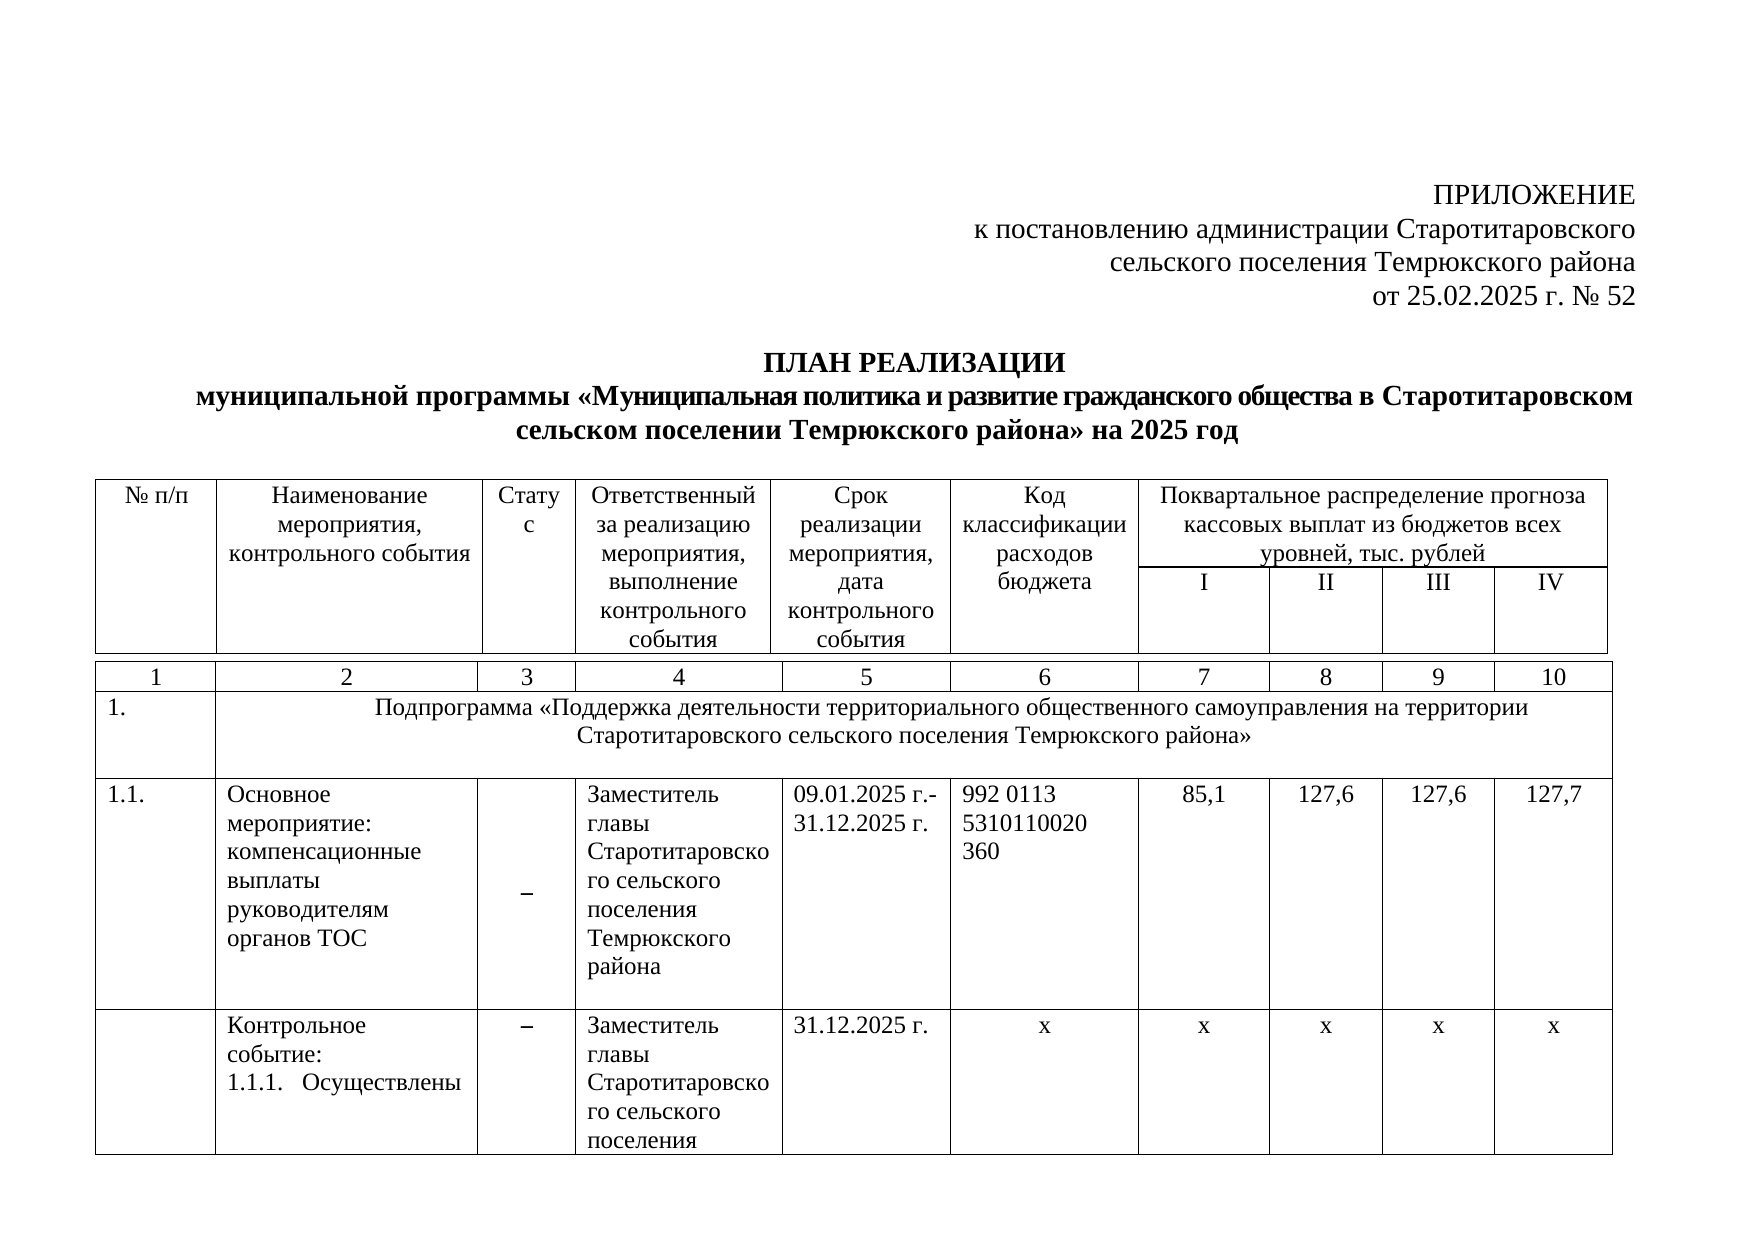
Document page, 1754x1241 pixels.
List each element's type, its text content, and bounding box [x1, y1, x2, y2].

table_cell Основное мероприятие: компенсационные выплаты руководителям органов ТОС [216, 779, 477, 1009]
text муниципальной программы «Муниципальная политика и развитие гражданского общества в Старотитаровском сельском поселении Темрюкского района» на 2025 год [118, 378, 1636, 446]
text от 25.02.2025 г. № 52 [118, 278, 1636, 311]
table_header Поквартальное распределение прогноза кассовых выплат из бюджетов всех уровней, тыс. рублей [1139, 480, 1607, 566]
table_cell [96, 1010, 215, 1154]
table_header 9 [1383, 662, 1494, 691]
table_header 8 [1270, 662, 1382, 691]
table_cell х [951, 1010, 1138, 1154]
table_cell I [1139, 568, 1269, 653]
table_cell IV [1495, 568, 1607, 653]
table_header 10 [1495, 662, 1612, 691]
table_header Наименование мероприятия, контрольного события [217, 480, 482, 653]
text ПЛАН РЕАЛИЗАЦИИ [118, 345, 1636, 378]
text к постановлению администрации Старотитаровского [118, 211, 1636, 244]
table_cell 1. [96, 692, 215, 778]
table_header 4 [576, 662, 782, 691]
table_header 3 [478, 662, 575, 691]
table_header 6 [951, 662, 1138, 691]
table_header Ответственный за реализацию мероприятия, выполнение контрольного события [576, 480, 770, 653]
table_header 5 [783, 662, 950, 691]
text ПРИЛОЖЕНИЕ [118, 177, 1636, 211]
table_cell 127,6 [1383, 779, 1494, 1009]
table_header Статус [483, 480, 575, 653]
table_cell ‒ [478, 1010, 575, 1154]
table_cell 31.12.2025 г. [783, 1010, 950, 1154]
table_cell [216, 1010, 477, 1154]
table_header № п/п [96, 480, 216, 653]
text сельского поселения Темрюкского района [118, 244, 1636, 278]
table_cell х [1270, 1010, 1382, 1154]
table_cell 127,7 [1495, 779, 1612, 1009]
table_cell 127,6 [1270, 779, 1382, 1009]
table_cell 992 0113 5310110020 360 [951, 779, 1138, 1009]
table_header 7 [1139, 662, 1269, 691]
table_cell х [1139, 1010, 1269, 1154]
table_cell х [1495, 1010, 1612, 1154]
table_cell ‒ [478, 779, 575, 1009]
table_cell III [1383, 568, 1494, 653]
table_header Код классификации расходов бюджета [951, 480, 1138, 653]
table_cell 09.01.2025 г.- 31.12.2025 г. [783, 779, 950, 1009]
table_cell Подпрограмма «Поддержка деятельности территориального общественного самоуправления на территории Старотитаровского сельского поселения Темрюкского района» [216, 692, 1612, 778]
table_header 1 [96, 662, 215, 691]
table_cell II [1270, 568, 1382, 653]
table_cell х [1383, 1010, 1494, 1154]
table_cell Заместитель главы Старотитаровского сельского поселения Темрюкского района [576, 779, 782, 1009]
table_header Срок реализации мероприятия, дата контрольного события [771, 480, 950, 653]
table_cell 85,1 [1139, 779, 1269, 1009]
table_header 2 [216, 662, 477, 691]
table_cell 1.1. [96, 779, 215, 1009]
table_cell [576, 1010, 782, 1154]
